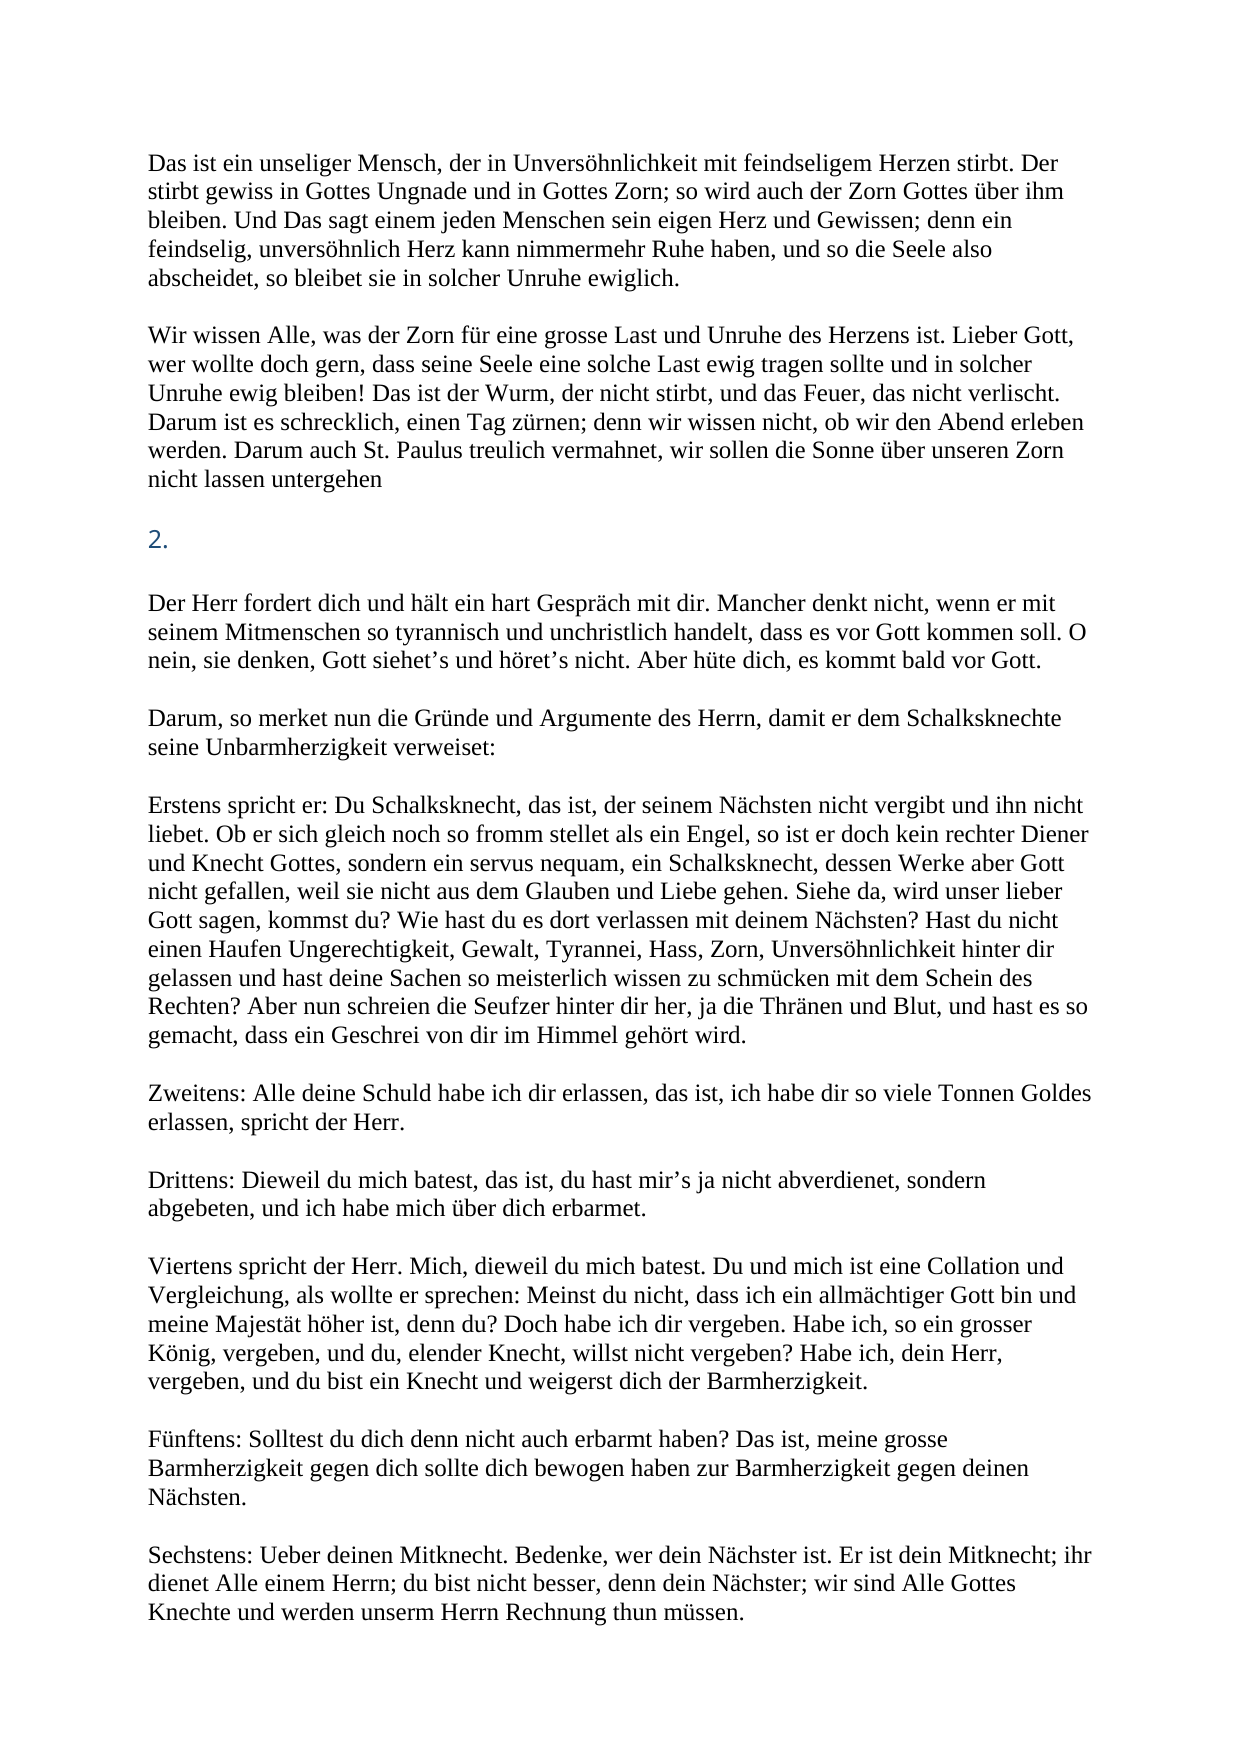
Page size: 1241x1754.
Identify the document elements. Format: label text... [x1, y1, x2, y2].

text Zweitens: Alle deine Schuld habe ich dir erlassen, das ist, ich habe dir so viele Tonnen Goldes erlassen, spricht der Herr. [148, 1078, 1093, 1136]
text Darum, so merket nun die Gründe und Argumente des Herrn, damit er dem Schalksknechte seine Unbarmherzigkeit verweiset: [148, 703, 1093, 761]
text Sechstens: Ueber deinen Mitknecht. Bedenke, wer dein Nächster ist. Er ist dein Mitknecht; ihr dienet Alle einem Herrn; du bist nicht besser, denn dein Nächster; wir sind Alle Gottes Knechte und werden unserm Herrn Rechnung thun müssen. [148, 1540, 1093, 1626]
subtitle 2. [148, 522, 1093, 556]
text Das ist ein unseliger Mensch, der in Unversöhnlichkeit mit feindseligem Herzen stirbt. Der stirbt gewiss in Gottes Ungnade und in Gottes Zorn; so wird auch der Zorn Gottes über ihm bleiben. Und Das sagt einem jeden Menschen sein eigen Herz und Gewissen; denn ein feindselig, unversöhnlich Herz kann nimmermehr Ruhe haben, und so die Seele also abscheidet, so bleibet sie in solcher Unruhe ewiglich. [148, 148, 1093, 291]
text Der Herr fordert dich und hält ein hart Gespräch mit dir. Mancher denkt nicht, wenn er mit seinem Mitmenschen so tyrannisch und unchristlich handelt, dass es vor Gott kommen soll. O nein, sie denken, Gott siehet’s und höret’s nicht. Aber hüte dich, es kommt bald vor Gott. [148, 588, 1093, 674]
text Erstens spricht er: Du Schalksknecht, das ist, der seinem Nächsten nicht vergibt und ihn nicht liebet. Ob er sich gleich noch so fromm stellet als ein Engel, so ist er doch kein rechter Diener und Knecht Gottes, sondern ein servus nequam, ein Schalksknecht, dessen Werke aber Gott nicht gefallen, weil sie nicht aus dem Glauben und Liebe gehen. Siehe da, wird unser lieber Gott sagen, kommst du? Wie hast du es dort verlassen mit deinem Nächsten? Hast du nicht einen Haufen Ungerechtigkeit, Gewalt, Tyrannei, Hass, Zorn, Unversöhnlichkeit hinter dir gelassen und hast deine Sachen so meisterlich wissen zu schmücken mit dem Schein des Rechten? Aber nun schreien die Seufzer hinter dir her, ja die Thränen und Blut, und hast es so gemacht, dass ein Geschrei von dir im Himmel gehört wird. [148, 790, 1093, 1049]
text Wir wissen Alle, was der Zorn für eine grosse Last und Unruhe des Herzens ist. Lieber Gott, wer wollte doch gern, dass seine Seele eine solche Last ewig tragen sollte und in solcher Unruhe ewig bleiben! Das ist der Wurm, der nicht stirbt, und das Feuer, das nicht verlischt. Darum ist es schrecklich, einen Tag zürnen; denn wir wissen nicht, ob wir den Abend erleben werden. Darum auch St. Paulus treulich vermahnet, wir sollen die Sonne über unseren Zorn nicht lassen untergehen [148, 321, 1093, 493]
text Fünftens: Solltest du dich denn nicht auch erbarmt haben? Das ist, meine grosse Barmherzigkeit gegen dich sollte dich bewogen haben zur Barmherzigkeit gegen deinen Nächsten. [148, 1424, 1093, 1511]
text Viertens spricht der Herr. Mich, dieweil du mich batest. Du und mich ist eine Collation und Vergleichung, als wollte er sprechen: Meinst du nicht, dass ich ein allmächtiger Gott bin und meine Majestät höher ist, denn du? Doch habe ich dir vergeben. Habe ich, so ein grosser König, vergeben, und du, elender Knecht, willst nicht vergeben? Habe ich, dein Herr, vergeben, und du bist ein Knecht und weigerst dich der Barmherzigkeit. [148, 1251, 1093, 1395]
text Drittens: Dieweil du mich batest, das ist, du hast mir’s ja nicht abverdienet, sondern abgebeten, und ich habe mich über dich erbarmet. [148, 1165, 1093, 1222]
